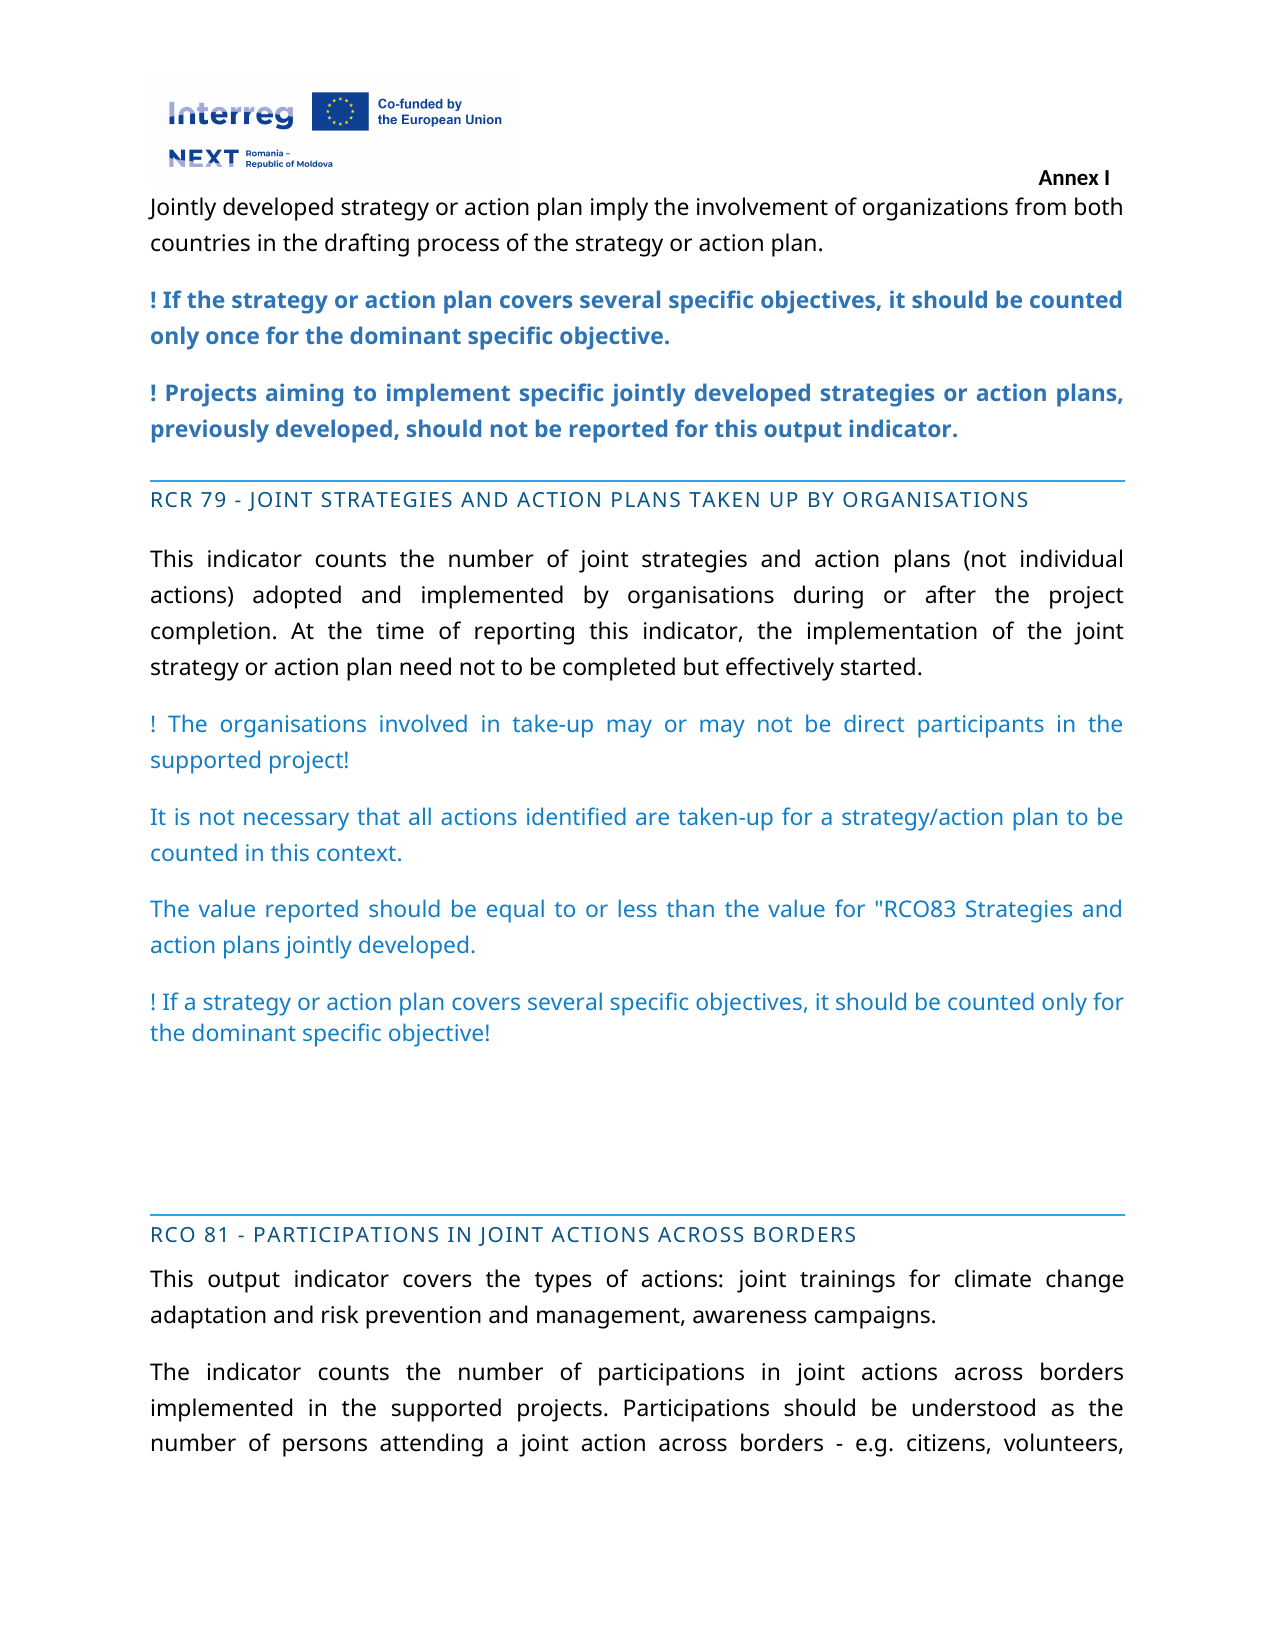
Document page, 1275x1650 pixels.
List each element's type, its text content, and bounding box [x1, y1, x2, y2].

text The value reported should be equal to or less than the value for "RCO83 Strategies and action plans jointly developed. [150, 893, 1125, 960]
text RCR 79 - Joint strategies and action plans taken up by organisations [150, 482, 1125, 514]
text ! If the strategy or action plan covers several specific objectives, it should be counted only once for the dominant specific objective. [150, 284, 1125, 351]
text This output indicator covers the types of actions: joint trainings for climate change adaptation and risk prevention and management, awareness campaigns. [150, 1263, 1125, 1330]
text ! If a strategy or action plan covers several specific objectives, it should be counted only for the dominant specific objective! [150, 986, 1125, 1048]
text Jointly developed strategy or action plan imply the involvement of organizations from both countries in the drafting process of the strategy or action plan. [150, 191, 1125, 258]
picture [150, 73, 521, 186]
text ! Projects aiming to implement specific jointly developed strategies or action plans, previously developed, should not be reported for this output indicator. [150, 377, 1125, 444]
text RCO 81 - Participations in joint actions across borders [150, 1216, 1125, 1248]
text ! The organisations involved in take-up may or may not be direct participants in the supported project! [150, 708, 1125, 775]
text This indicator counts the number of joint strategies and action plans (not individual actions) adopted and implemented by organisations during or after the project completion. At the time of reporting this indicator, the implementation of the joint strategy or action plan need not to be completed but effectively started. [150, 543, 1125, 682]
text It is not necessary that all actions identified are taken-up for a strategy/action plan to be counted in this context. [150, 801, 1125, 868]
